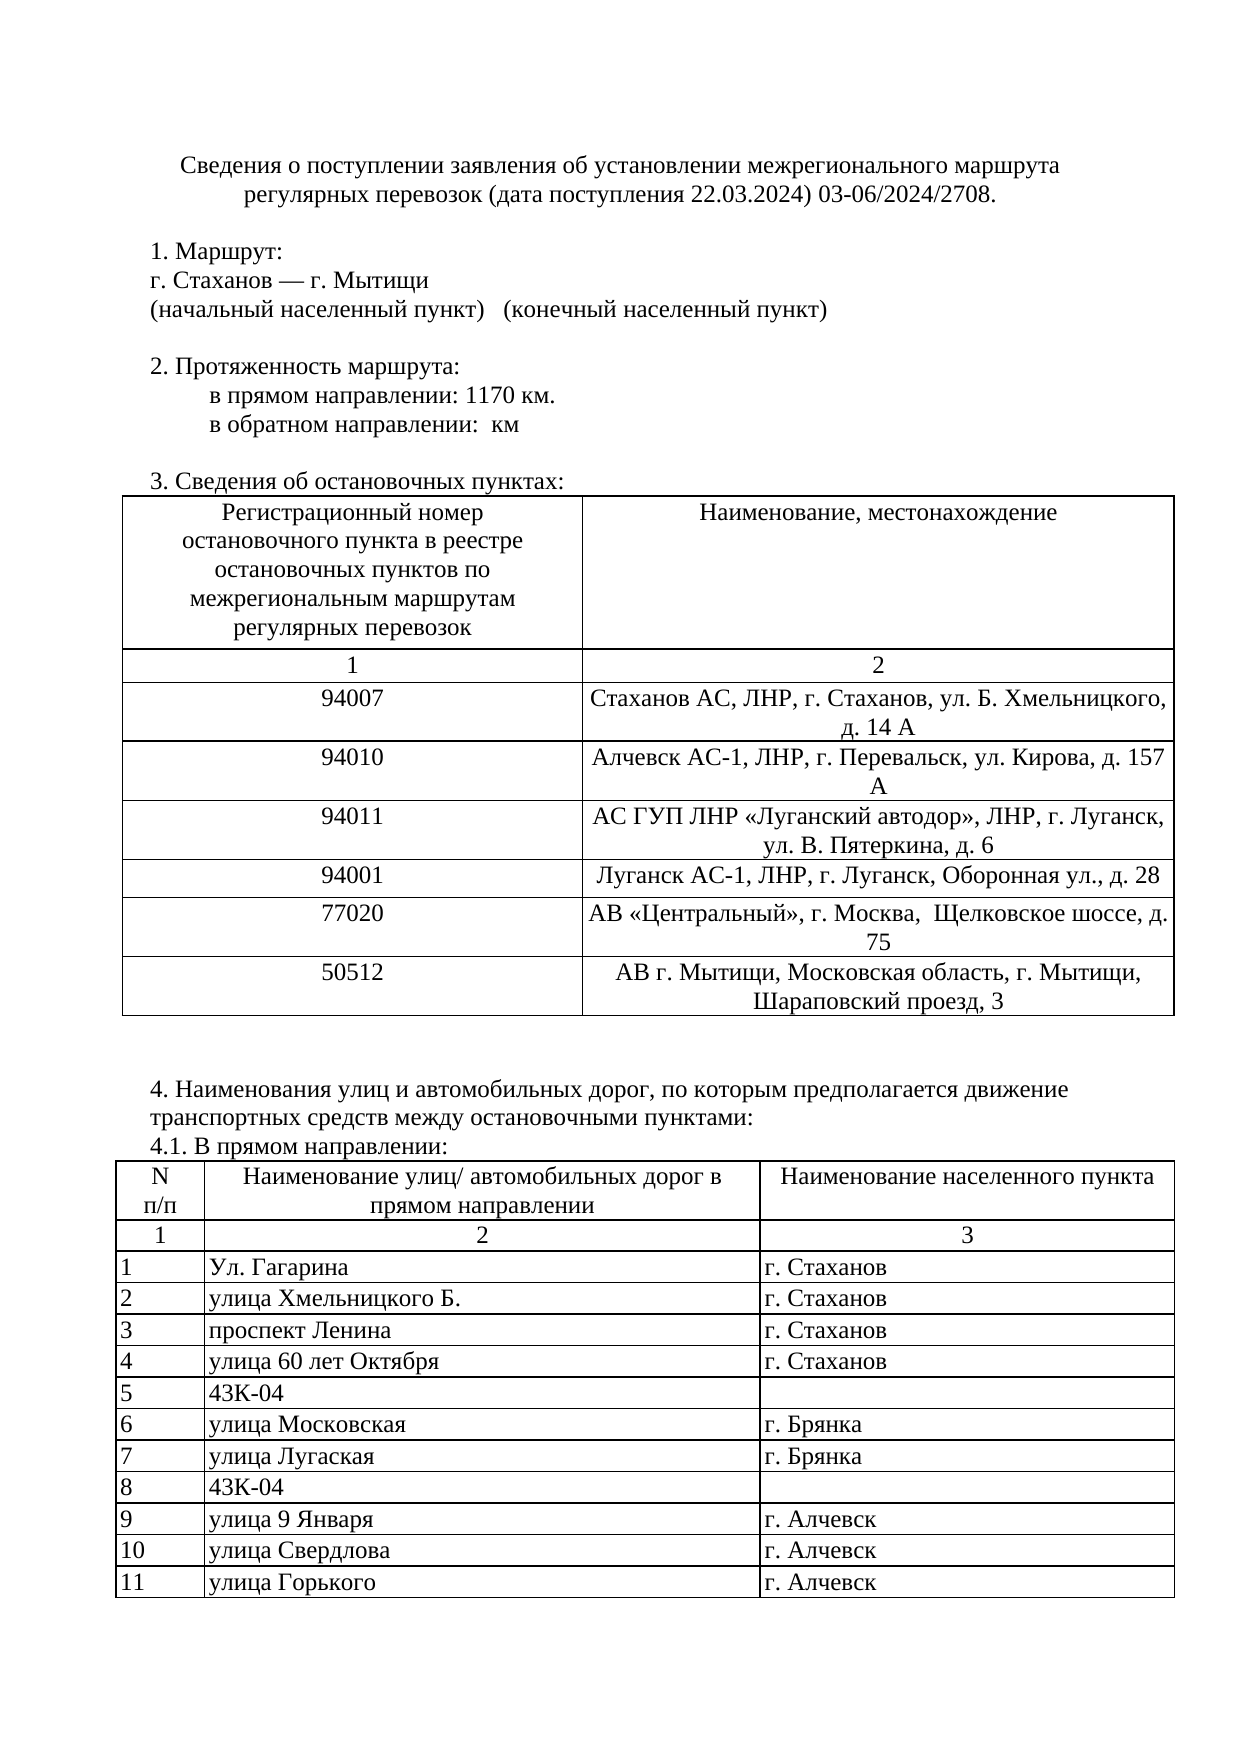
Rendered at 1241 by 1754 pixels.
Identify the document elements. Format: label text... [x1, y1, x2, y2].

table_cell 94011 [123, 801, 582, 858]
text 4.1. В прямом направлении: [150, 1131, 1090, 1160]
table_cell г. Стаханов [761, 1346, 1174, 1376]
table_header N п/п [117, 1162, 204, 1219]
table_cell 94007 [123, 683, 582, 740]
text 3. Сведения об остановочных пунктах: [150, 466, 1090, 495]
table_cell г. Брянка [761, 1409, 1174, 1439]
table_header Наименование населенного пункта [761, 1162, 1174, 1219]
table_header Наименование улиц/ автомобильных дорог в прямом направлении [205, 1162, 759, 1219]
table_cell г. Стаханов [761, 1252, 1174, 1282]
table_cell улица 60 лет Октября [205, 1346, 759, 1376]
table_cell Ул. Гагарина [205, 1252, 759, 1282]
table_cell проспект Ленина [205, 1315, 759, 1345]
table_cell 43К-04 [205, 1378, 759, 1408]
table_cell улица Хмельницкого Б. [205, 1283, 759, 1313]
table_cell Стаханов АС, ЛНР, г. Стаханов, ул. Б. Хмельницкого, д. 14 А [583, 683, 1173, 740]
table_cell 11 [117, 1567, 204, 1596]
text 4. Наименования улиц и автомобильных дорог, по которым предполагается движение транспортных средств между остановочными пунктами: [150, 1074, 1090, 1131]
table_cell 10 [117, 1535, 204, 1565]
table_cell 8 [117, 1472, 204, 1502]
table_cell АВ г. Мытищи, Московская область, г. Мытищи, Шараповский проезд, 3 [583, 957, 1173, 1014]
text (начальный населенный пункт) (конечный населенный пункт) [150, 294, 1090, 322]
table_cell 43К-04 [205, 1472, 759, 1502]
table_cell 1 [117, 1252, 204, 1282]
table_cell 7 [117, 1441, 204, 1471]
table_cell г. Алчевск [761, 1567, 1174, 1596]
table_cell г. Стаханов [761, 1283, 1174, 1313]
table_cell АВ «Центральный», г. Москва, Щелковское шоссе, д. 75 [583, 898, 1173, 956]
table_cell Алчевск АС-1, ЛНР, г. Перевальск, ул. Кирова, д. 157 А [583, 742, 1173, 799]
table_cell 1 [123, 650, 582, 681]
table_cell 4 [117, 1346, 204, 1376]
table_cell [761, 1472, 1174, 1502]
table_header Регистрационный номер остановочного пункта в реестре остановочных пунктов по межрегиональным маршрутам регулярных перевозок [123, 497, 582, 648]
table_cell 50512 [123, 957, 582, 1014]
table_cell улица Лугаская [205, 1441, 759, 1471]
table_cell 77020 [123, 898, 582, 956]
text в прямом направлении: 1170 км. [150, 380, 1090, 409]
table_cell г. Стаханов [761, 1315, 1174, 1345]
table_cell 94010 [123, 742, 582, 799]
table_cell 5 [117, 1378, 204, 1408]
table_header Наименование, местонахождение [583, 497, 1173, 648]
table_cell [761, 1378, 1174, 1408]
table_cell Луганск АС-1, ЛНР, г. Луганск, Оборонная ул., д. 28 [583, 860, 1173, 896]
table_cell г. Алчевск [761, 1535, 1174, 1565]
table_cell улица Горького [205, 1567, 759, 1596]
table_cell улица Московская [205, 1409, 759, 1439]
table_cell 3 [117, 1315, 204, 1345]
table_cell улица 9 Января [205, 1504, 759, 1533]
table_cell 3 [761, 1221, 1174, 1250]
table_cell улица Свердлова [205, 1535, 759, 1565]
text в обратном направлении: км [150, 409, 1090, 437]
text 1. Маршрут: [150, 236, 1090, 265]
table_cell г. Алчевск [761, 1504, 1174, 1533]
table_cell АС ГУП ЛНР «Луганский автодор», ЛНР, г. Луганск, ул. В. Пятеркина, д. 6 [583, 801, 1173, 858]
table_cell 6 [117, 1409, 204, 1439]
table_cell г. Брянка [761, 1441, 1174, 1471]
table_cell 94001 [123, 860, 582, 896]
text Сведения о поступлении заявления об установлении межрегионального маршрута регулярных перевозок (дата поступления 22.03.2024) 03-06/2024/2708. [150, 150, 1090, 207]
text г. Стаханов — г. Мытищи [150, 265, 1090, 294]
table_cell 9 [117, 1504, 204, 1533]
table_cell 1 [117, 1221, 204, 1250]
table_cell 2 [117, 1283, 204, 1313]
table_cell 2 [205, 1221, 759, 1250]
table_cell 2 [583, 650, 1173, 681]
text 2. Протяженность маршрута: [150, 351, 1090, 380]
